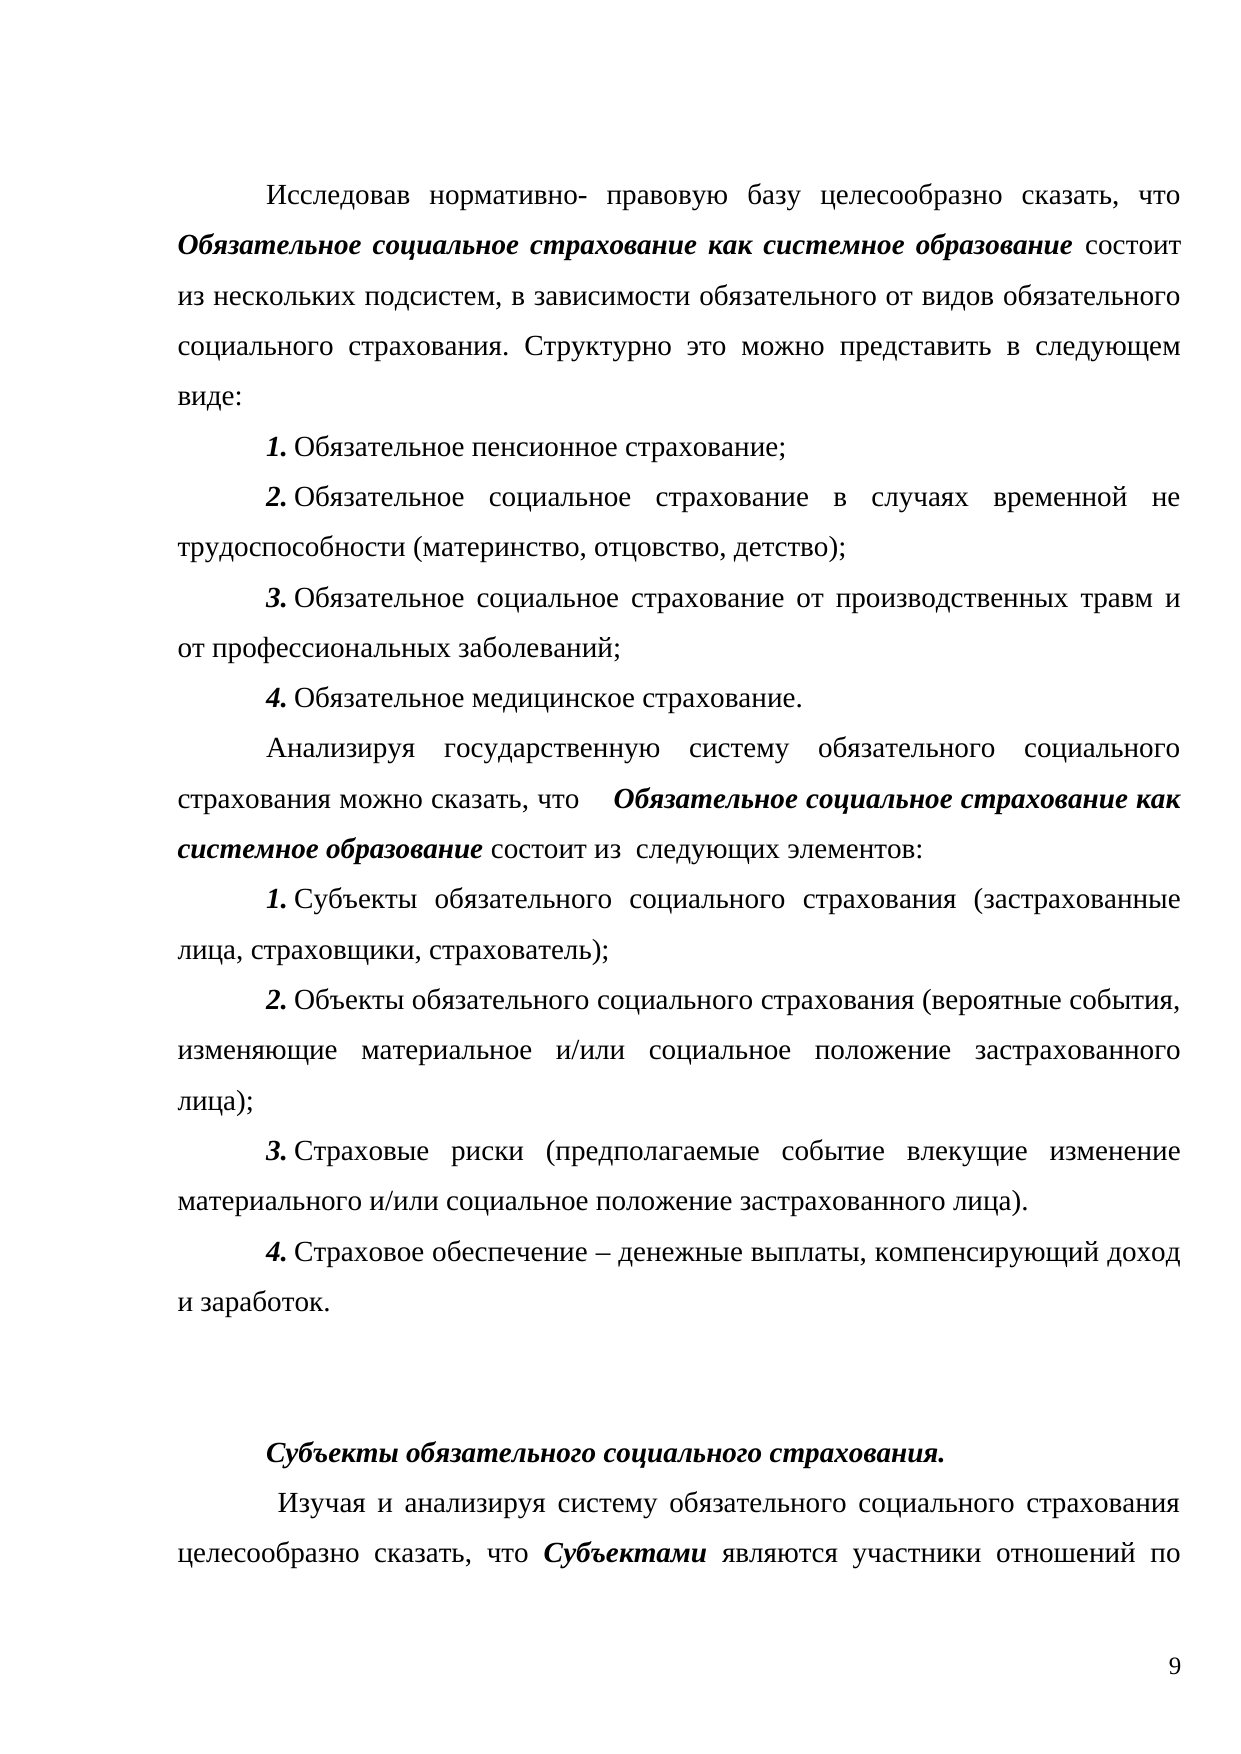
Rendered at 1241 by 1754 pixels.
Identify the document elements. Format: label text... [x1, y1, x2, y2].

list Субъекты обязательного социального страхования (застрахованные лица, страховщики, страхователь); [177, 882, 1181, 965]
list Страховые риски (предполагаемые событие влекущие изменение материального и/или социальное положение застрахованного лица). [177, 1133, 1181, 1217]
list Обязательное социальное страхование в случаях временной не трудоспособности (материнство, отцовство, детство); [177, 479, 1181, 563]
list Обязательное пенсионное страхование; [177, 429, 1181, 462]
text Субъекты обязательного социального страхования. [177, 1435, 1181, 1468]
list Страховое обеспечение – денежные выплаты, компенсирующий доход и заработок. [177, 1234, 1181, 1318]
list Объекты обязательного социального страхования (вероятные события, изменяющие материальное и/или социальное положение застрахованного лица); [177, 982, 1181, 1116]
text Анализируя государственную систему обязательного социального страхования можно сказать, что Обязательное социальное страхование как системное образование состоит из следующих элементов: [177, 731, 1181, 865]
text Исследовав нормативно- правовую базу целесообразно сказать, что Обязательное социальное страхование как системное образование состоит из нескольких подсистем, в зависимости обязательного от видов обязательного социального страхования. Структурно это можно представить в следующем виде: [177, 177, 1181, 412]
list Обязательное социальное страхование от производственных травм и от профессиональных заболеваний; [177, 580, 1181, 663]
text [177, 1485, 1181, 1569]
list Обязательное медицинское страхование. [177, 680, 1181, 714]
